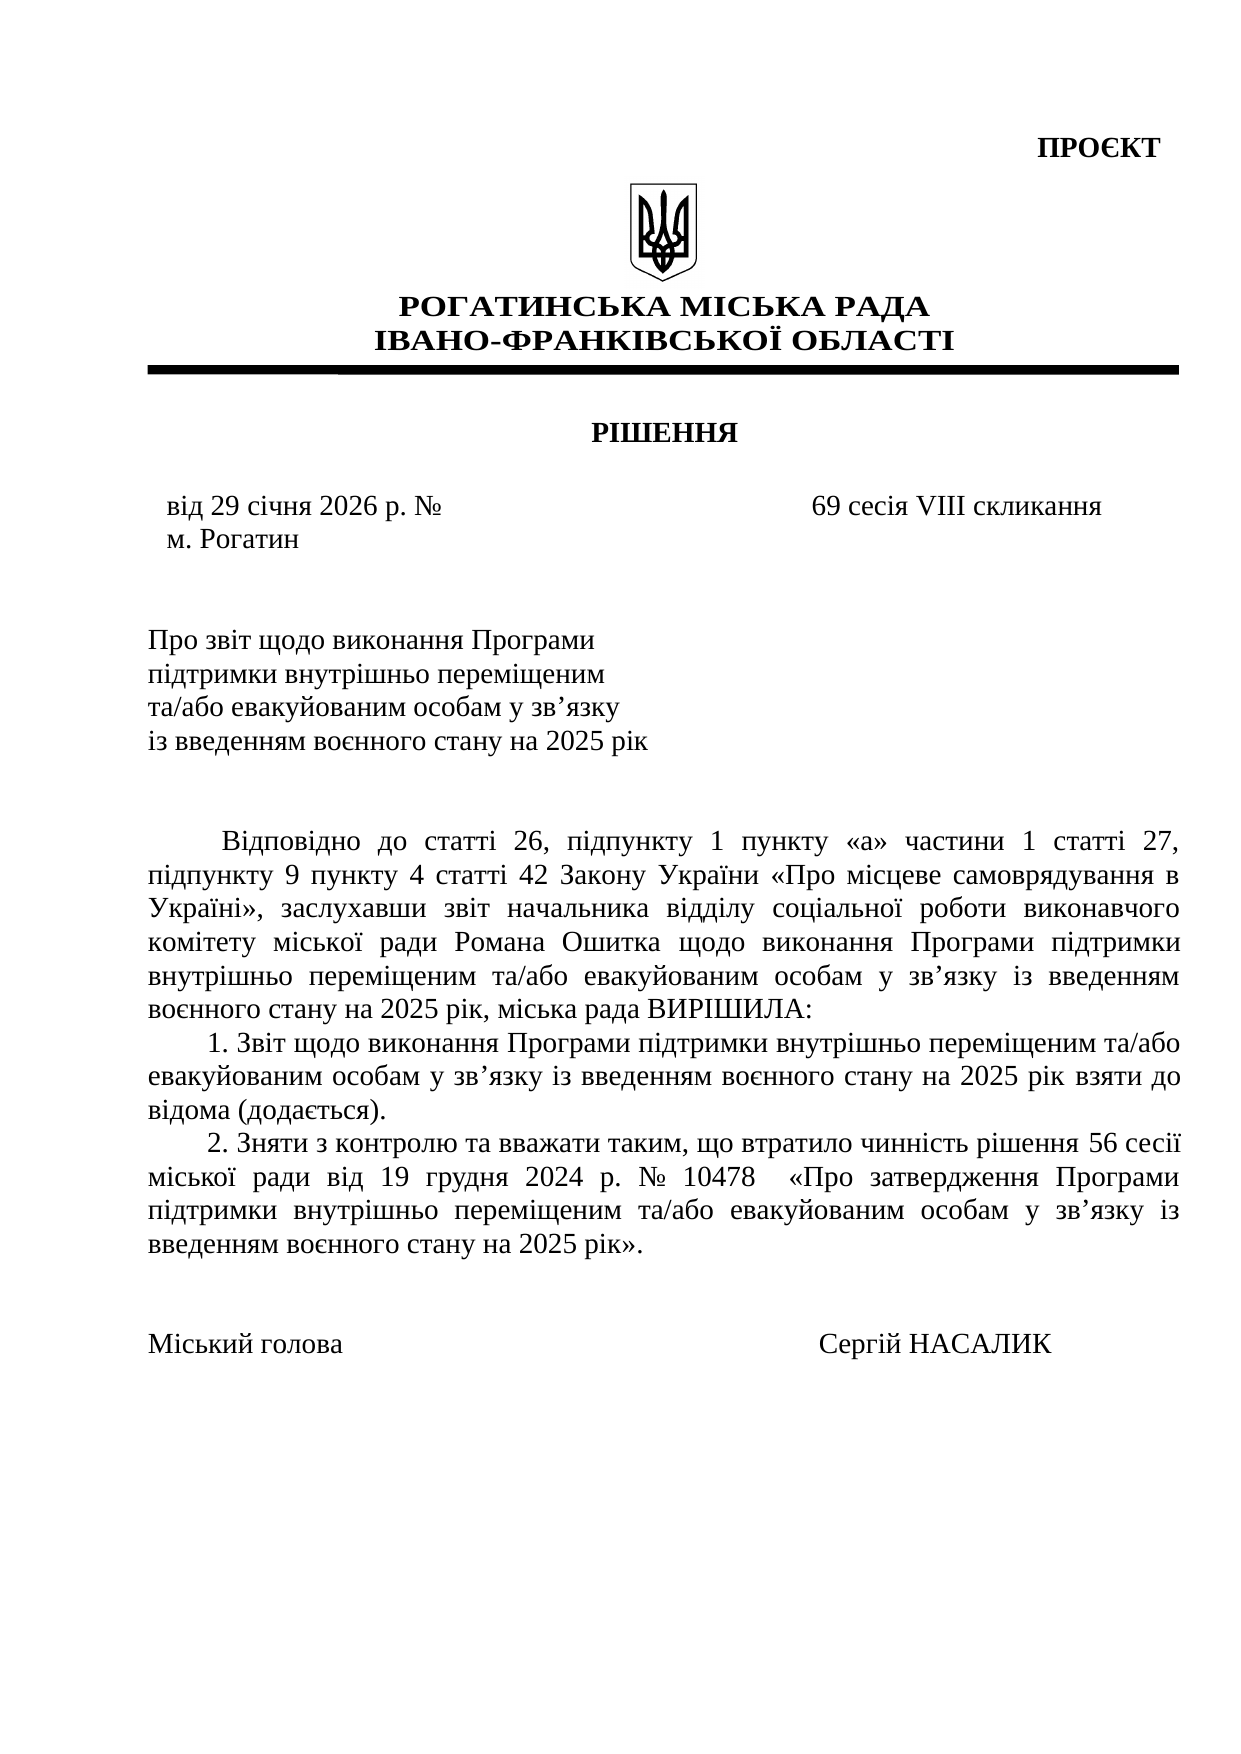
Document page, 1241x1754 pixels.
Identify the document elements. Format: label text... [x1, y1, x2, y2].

text Про звіт щодо виконання Програми [148, 622, 1181, 656]
text із введенням воєнного стану на 2025 рік {name} [148, 723, 1181, 756]
text РОГАТИНСЬКА МІСЬКА РАДА [148, 289, 1181, 323]
list Звіт щодо виконання Програми підтримки внутрішньо переміщеним та/або евакуйованим особам у зв’язку із введенням воєнного стану на 2025 рік взяти до відома (додається). [148, 1025, 1181, 1125]
text ПРОЄКТ [148, 131, 1181, 164]
text підтримки внутрішньо переміщеним [148, 656, 1152, 689]
text Міський голова Сергій НАСАЛИК [148, 1327, 1181, 1360]
text РІШЕННЯ [148, 415, 1181, 448]
text ІВАНО-ФРАНКІВСЬКОЇ ОБЛАСТІ [148, 323, 1181, 356]
list Зняти з контролю та вважати таким, що втратило чинність рішення 56 сесії міської ради від 19 грудня 2024 р. № 10478 «Про затвердження Програми підтримки внутрішньо переміщеним та/або евакуйованим особам у зв’язку із введенням воєнного стану на 2025 рік». [148, 1125, 1181, 1259]
text від 29 січня 2026 р. № 69 сесія VIII скликання [166, 488, 1237, 522]
text м. Рогатин [166, 522, 1237, 555]
text Відповідно до статті 26, підпункту 1 пункту «а» частини 1 статті 27, підпункту 9 пункту 4 статті 42 Закону України «Про місцеве самоврядування в Україні», заслухавши звіт начальника відділу соціальної роботи виконавчого комітету міської ради Романа Ошитка щодо виконання Програми підтримки внутрішньо переміщеним та/або евакуйованим особам у зв’язку із введенням воєнного стану на 2025 рік, міська рада ВИРІШИЛА: [148, 823, 1181, 1025]
text та/або евакуйованим особам у зв’язку [148, 689, 1152, 723]
